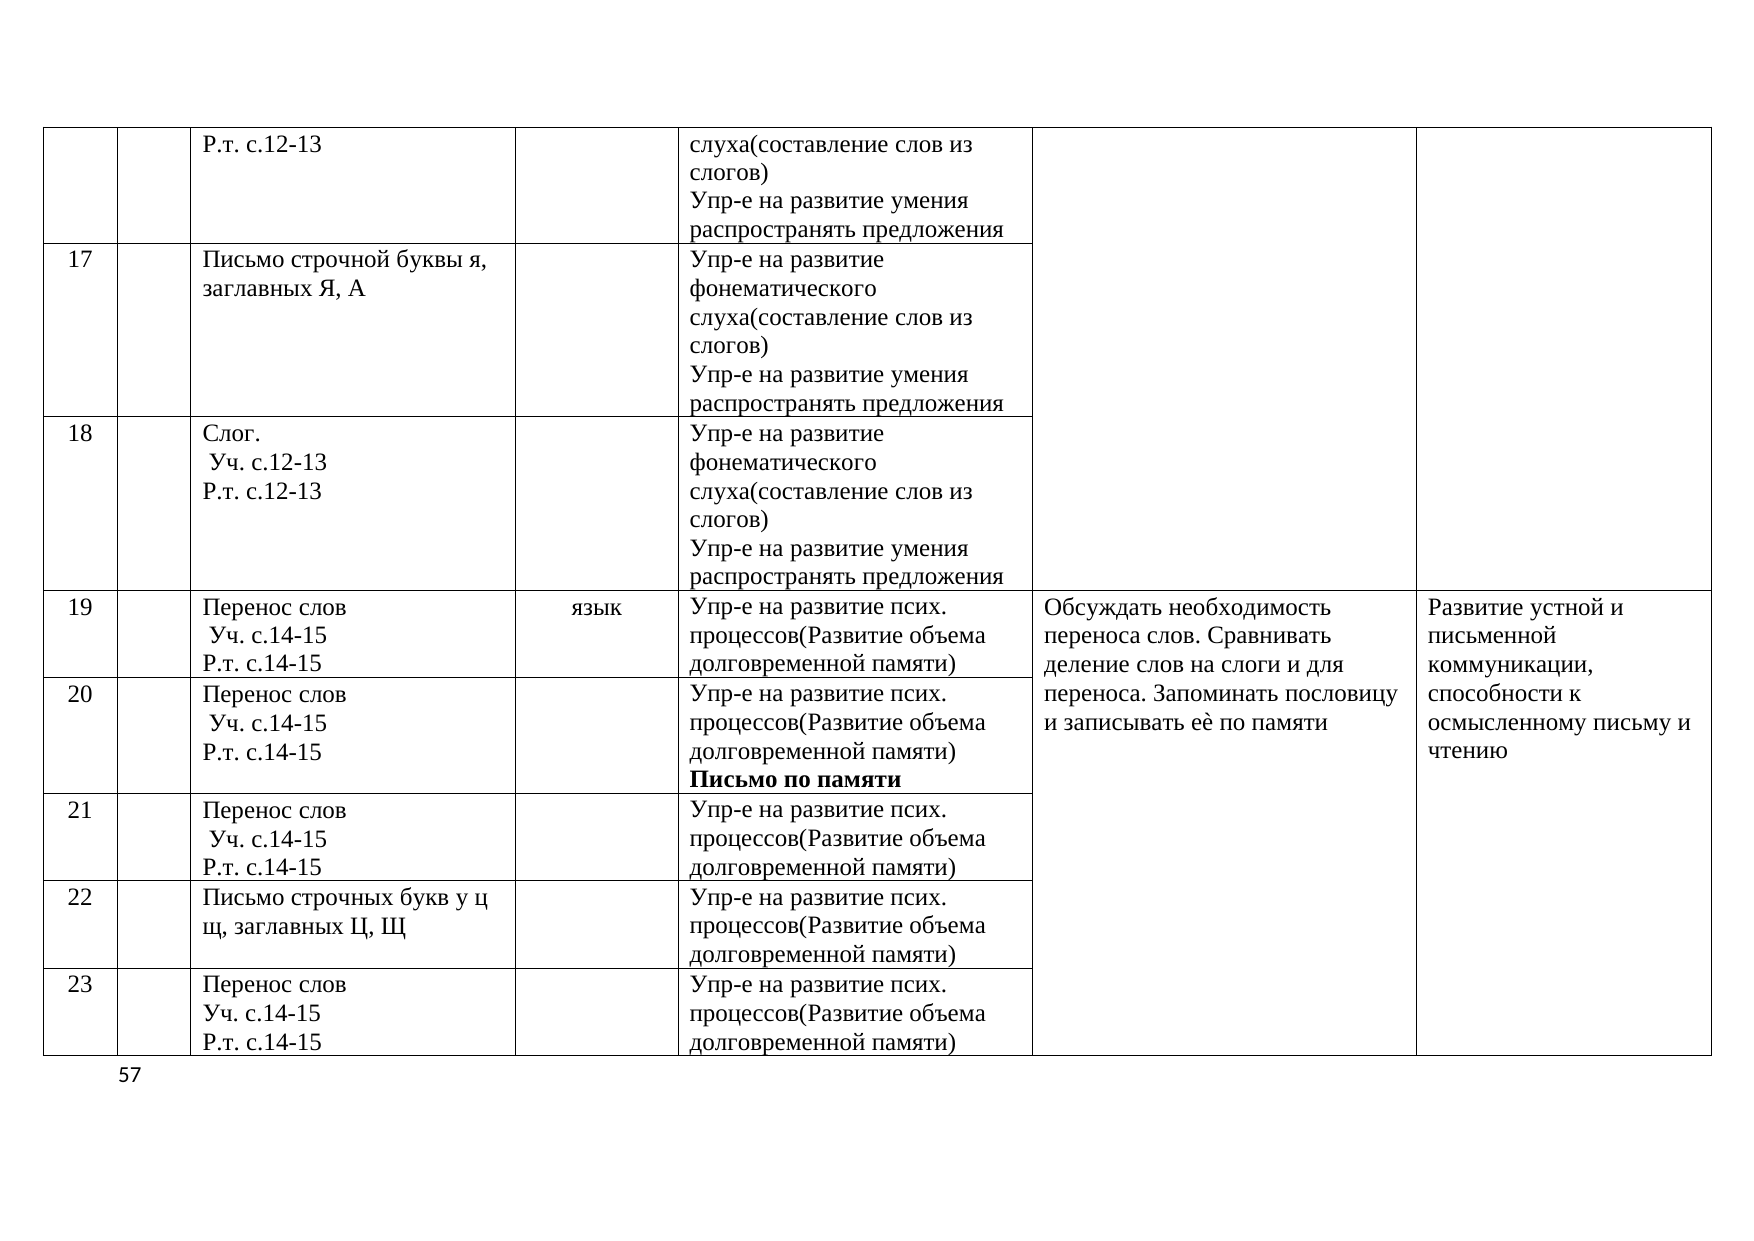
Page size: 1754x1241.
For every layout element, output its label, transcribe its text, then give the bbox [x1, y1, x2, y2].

table_cell Обсуждать необходимость переноса слов. Сравнивать деление слов на слоги и для переноса. Запоминать пословицу и записывать еѐ по памяти [1033, 591, 1416, 1055]
table_header слуха(составление слов из слогов) Упр-е на развитие умения распространять предложения [679, 128, 1032, 243]
table_cell Письмо строчных букв у ц щ, заглавных Ц, Щ [191, 881, 515, 968]
table_cell 20 [44, 678, 117, 793]
table_cell [516, 417, 678, 590]
table_cell [516, 244, 678, 416]
table_cell 19 [44, 591, 117, 677]
table_cell 22 [44, 881, 117, 968]
table_cell Письмо строчной буквы я, заглавных Я, А [191, 244, 515, 416]
table_cell [516, 881, 678, 968]
table_cell [516, 678, 678, 793]
table_cell Перенос слов Уч. с.14-15 Р.т. с.14-15 [191, 794, 515, 880]
table_cell [516, 969, 678, 1055]
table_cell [679, 244, 1032, 416]
table_cell 21 [44, 794, 117, 880]
table_cell 18 [44, 417, 117, 590]
table_cell [118, 969, 190, 1055]
table_cell [516, 794, 678, 880]
table_cell Слог. Уч. с.12-13 Р.т. с.12-13 [191, 417, 515, 590]
table_header [1417, 128, 1711, 590]
table_cell Упр-е на развитие псих. процессов(Развитие объема долговременной памяти) [679, 794, 1032, 880]
table_header [118, 128, 190, 243]
table_header Р.т. с.12-13 [191, 128, 515, 243]
table_cell [118, 794, 190, 880]
table_header [516, 128, 678, 243]
table_cell Упр-е на развитие псих. процессов(Развитие объема долговременной памяти) [679, 969, 1032, 1055]
table_cell Перенос слов Уч. с.14-15 Р.т. с.14-15 [191, 591, 515, 677]
table_cell язык [516, 591, 678, 677]
table_cell [118, 417, 190, 590]
table_cell [118, 678, 190, 793]
table_cell Перенос слов Уч. с.14-15 Р.т. с.14-15 [191, 969, 515, 1055]
table_cell [118, 881, 190, 968]
table_cell 23 [44, 969, 117, 1055]
table_cell Развитие устной и письменной коммуникации, способности к осмысленному письму и чтению [1417, 591, 1711, 1055]
text 57 [118, 1060, 1715, 1088]
table_header [44, 128, 117, 243]
table_cell Упр-е на развитие псих. процессов(Развитие объема долговременной памяти) [679, 591, 1032, 677]
table_cell [118, 244, 190, 416]
table_cell Упр-е на развитие фонематического слуха(составление слов из слогов) Упр-е на развитие умения распространять предложения [679, 417, 1032, 590]
table_cell Упр-е на развитие псих. процессов(Развитие объема долговременной памяти) [679, 881, 1032, 968]
table_cell Упр-е на развитие псих. процессов(Развитие объема долговременной памяти) Письмо по памяти [679, 678, 1032, 793]
table_cell 17 [44, 244, 117, 416]
table_cell [118, 591, 190, 677]
table_cell Перенос слов Уч. с.14-15 Р.т. с.14-15 [191, 678, 515, 793]
table_header [1033, 128, 1416, 590]
